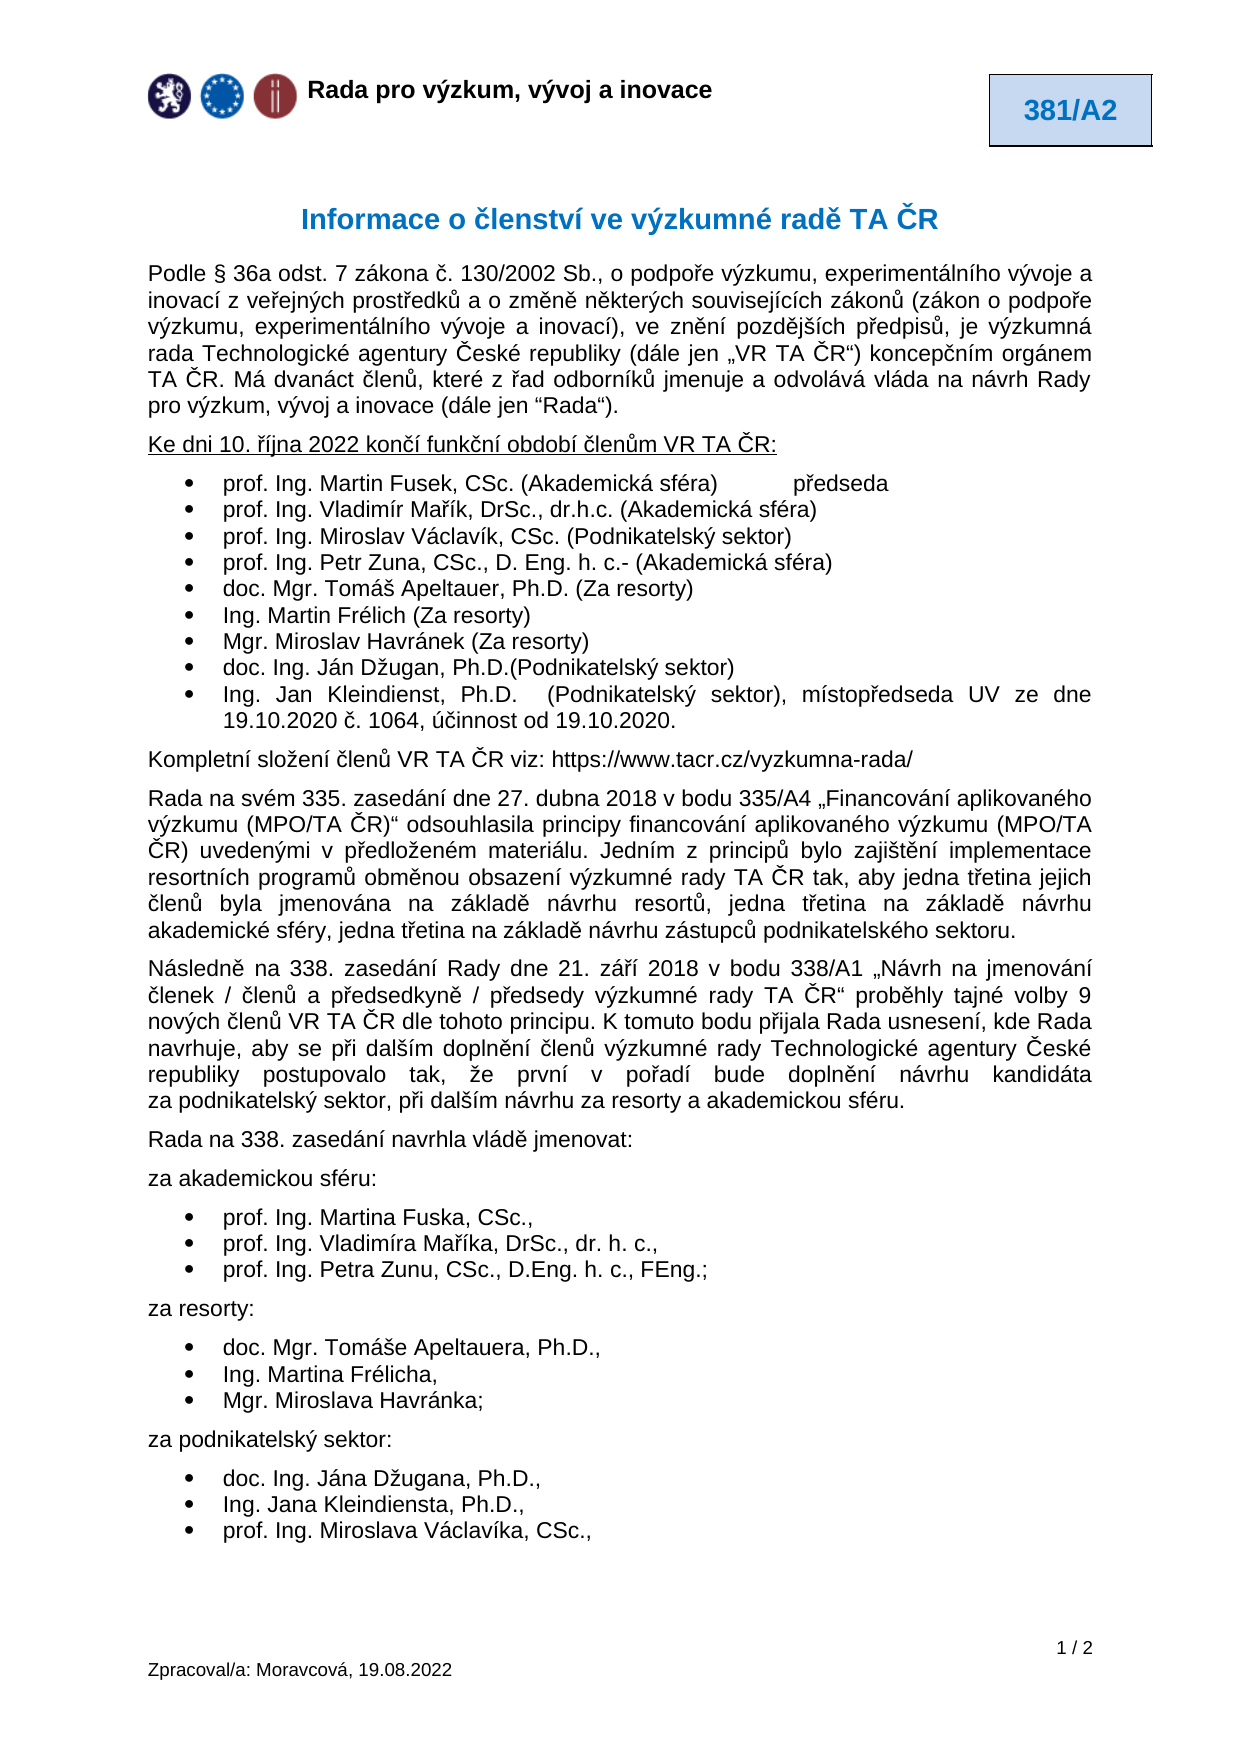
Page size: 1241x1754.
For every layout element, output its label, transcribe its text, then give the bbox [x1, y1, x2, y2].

text za akademickou sféru: [148, 1165, 1093, 1191]
list Ing. Jan Kleindienst, Ph.D. (Podnikatelský sektor), místopředseda UV ze dne 19.10.2020 č. 1064, účinnost od 19.10.2020. [185, 681, 1093, 733]
text Rada na svém 335. zasedání dne 27. dubna 2018 v bodu 335/A4 „Financování aplikovaného výzkumu (MPO/TA ČR)“ odsouhlasila principy financování aplikovaného výzkumu (MPO/TA ČR) uvedenými v předloženém materiálu. Jedním z principů bylo zajištění implementace resortních programů obměnou obsazení výzkumné rady TA ČR tak, aby jedna třetina jejich členů byla jmenována na základě návrhu resortů, jedna třetina na základě návrhu akademické sféry, jedna třetina na základě návrhu zástupců podnikatelského sektoru. [148, 785, 1093, 943]
text Rada na 338. zasedání navrhla vládě jmenovat: [148, 1126, 1093, 1152]
text za resorty: [148, 1295, 1093, 1322]
text Kompletní složení členů VR TA ČR viz: https://www.tacr.cz/vyzkumna-rada/ [148, 746, 1093, 772]
list Ing. Jana Kleindiensta, Ph.D., [185, 1491, 1093, 1517]
list doc. Mgr. Tomáše Apeltauera, Ph.D., [185, 1334, 1093, 1361]
text Informace o členství ve výzkumné radě TA ČR [148, 202, 1093, 235]
list doc. Ing. Ján Džugan, Ph.D.(Podnikatelský sektor) [185, 654, 1093, 681]
list prof. Ing. Martin Fusek, CSc. (Akademická sféra) předseda [185, 470, 1093, 496]
list prof. Ing. Petr Zuna, CSc., D. Eng. h. c.- (Akademická sféra) [185, 549, 1093, 575]
list Mgr. Miroslav Havránek (Za resorty) [185, 628, 1093, 654]
list Mgr. Miroslava Havránka; [185, 1387, 1093, 1413]
text za podnikatelský sektor: [148, 1426, 1093, 1452]
list prof. Ing. Vladimír Mařík, DrSc., dr.h.c. (Akademická sféra) [185, 496, 1093, 523]
list prof. Ing. Martina Fuska, CSc., [185, 1204, 1093, 1230]
list prof. Ing. Miroslav Václavík, CSc. (Podnikatelský sektor) [185, 523, 1093, 549]
list Ing. Martin Frélich (Za resorty) [185, 602, 1093, 628]
list prof. Ing. Vladimíra Maříka, DrSc., dr. h. c., [185, 1230, 1093, 1256]
list prof. Ing. Miroslava Václavíka, CSc., [185, 1517, 1093, 1544]
text Ke dni 10. října 2022 končí funkční období členům VR TA ČR: [148, 431, 1093, 457]
text Následně na 338. zasedání Rady dne 21. září 2018 v bodu 338/A1 „Návrh na jmenování členek / členů a předsedkyně / předsedy výzkumné rady TA ČR“ proběhly tajné volby 9 nových členů VR TA ČR dle tohoto principu. K tomuto bodu přijala Rada usnesení, kde Rada navrhuje, aby se při dalším doplnění členů výzkumné rady Technologické agentury České republiky postupovalo tak, že první v pořadí bude doplnění návrhu kandidáta za podnikatelský sektor, při dalším návrhu za resorty a akademickou sféru. [148, 955, 1093, 1113]
list doc. Ing. Jána Džugana, Ph.D., [185, 1464, 1093, 1491]
picture [147, 73, 298, 120]
text Podle § 36a odst. 7 zákona č. 130/2002 Sb., o podpoře výzkumu, experimentálního vývoje a inovací z veřejných prostředků a o změně některých souvisejících zákonů (zákon o podpoře výzkumu, experimentálního vývoje a inovací), ve znění pozdějších předpisů, je výzkumná rada Technologické agentury České republiky (dále jen „VR TA ČR“) koncepčním orgánem TA ČR. Má dvanáct členů, které z řad odborníků jmenuje a odvolává vláda na návrh Rady pro výzkum, vývoj a inovace (dále jen “Rada“). [148, 260, 1093, 418]
list Ing. Martina Frélicha, [185, 1361, 1093, 1387]
list prof. Ing. Petra Zunu, CSc., D.Eng. h. c., FEng.; [185, 1256, 1093, 1283]
list doc. Mgr. Tomáš Apeltauer, Ph.D. (Za resorty) [185, 575, 1093, 602]
